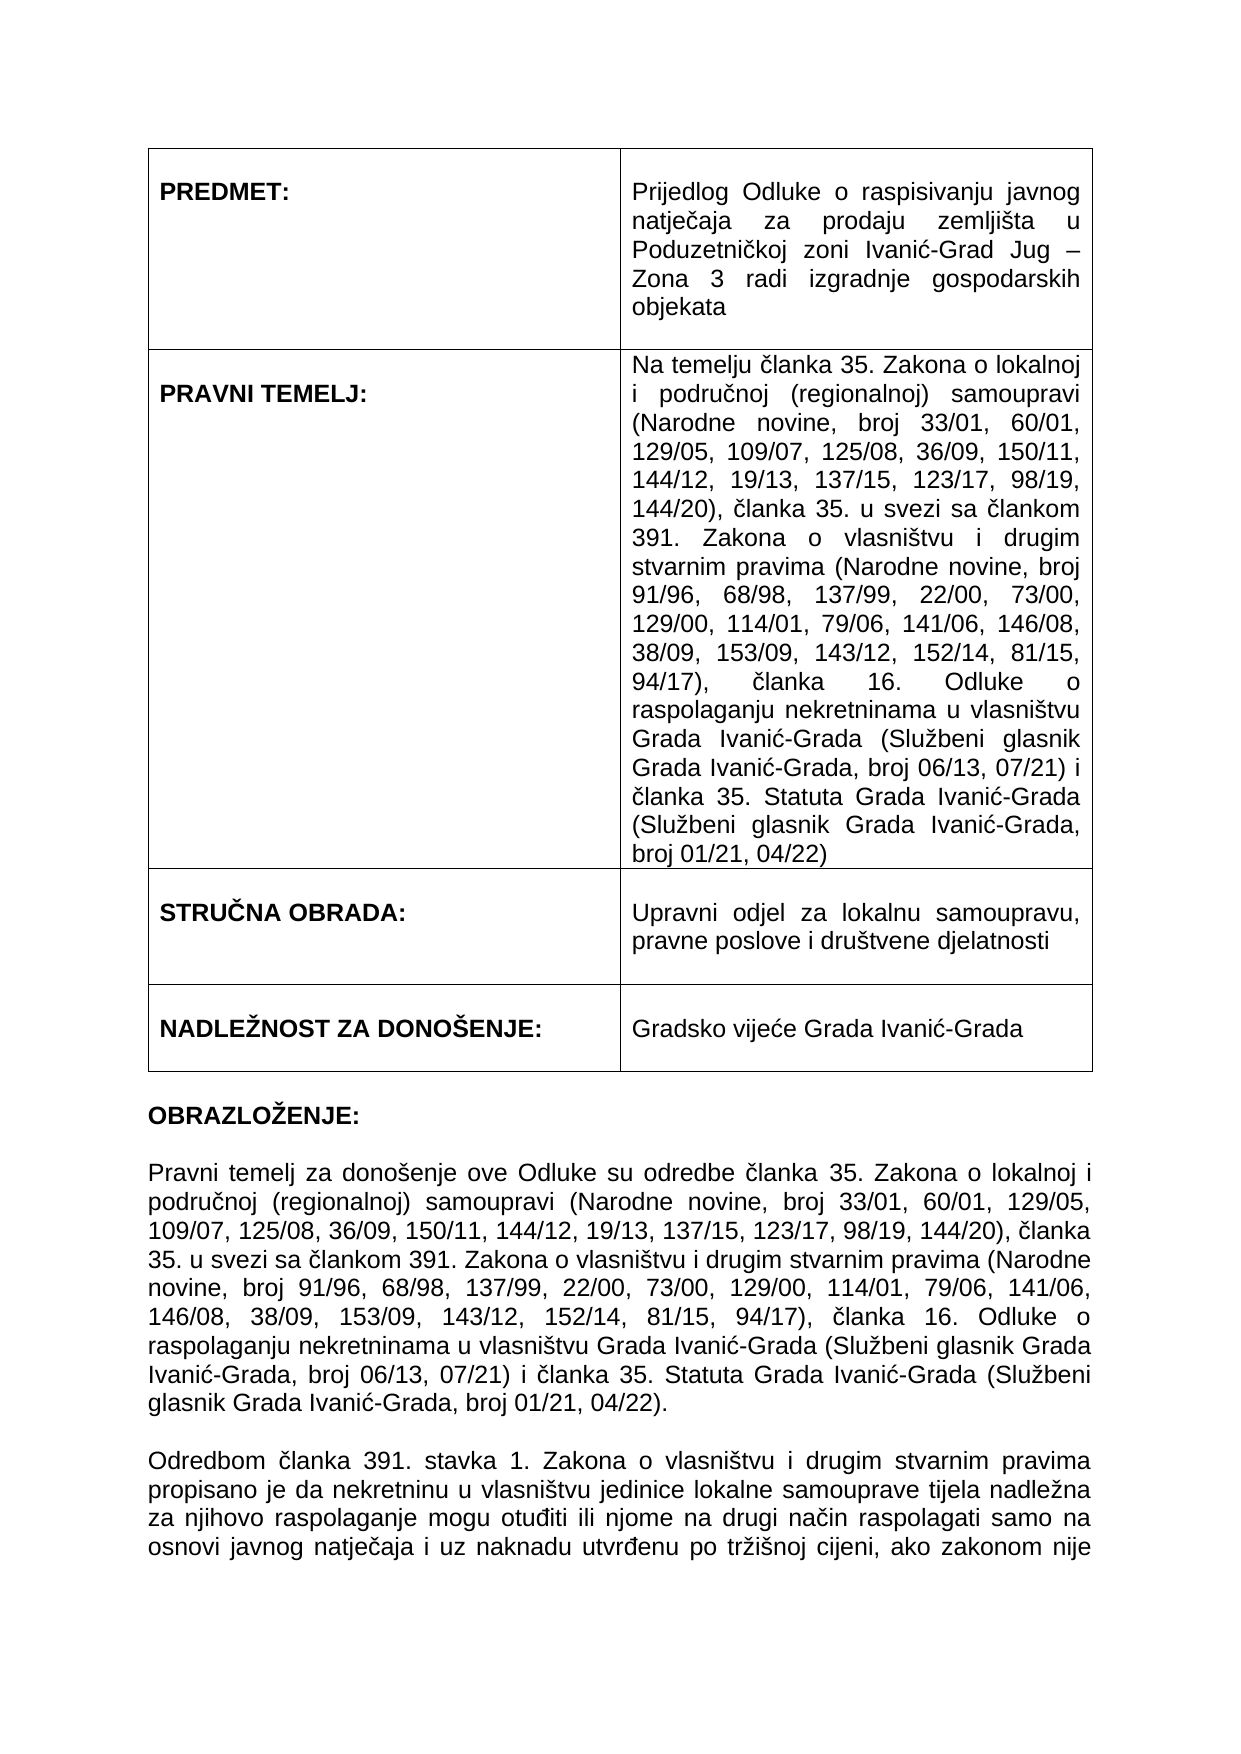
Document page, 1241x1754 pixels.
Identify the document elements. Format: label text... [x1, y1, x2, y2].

text Pravni temelj za donošenje ove Odluke su odredbe članka 35. Zakona o lokalnoj i područnoj (regionalnoj) samoupravi (Narodne novine, broj 33/01, 60/01, 129/05, 109/07, 125/08, 36/09, 150/11, 144/12, 19/13, 137/15, 123/17, 98/19, 144/20), članka 35. u svezi sa člankom 391. Zakona o vlasništvu i drugim stvarnim pravima (Narodne novine, broj 91/96, 68/98, 137/99, 22/00, 73/00, 129/00, 114/01, 79/06, 141/06, 146/08, 38/09, 153/09, 143/12, 152/14, 81/15, 94/17), članka 16. Odluke o raspolaganju nekretninama u vlasništvu Grada Ivanić-Grada (Službeni glasnik Grada Ivanić-Grada, broj 06/13, 07/21) i članka 35. Statuta Grada Ivanić-Grada (Službeni glasnik Grada Ivanić-Grada, broj 01/21, 04/22). [148, 1158, 1093, 1417]
table_header Prijedlog Odluke o raspisivanju javnog natječaja za prodaju zemljišta u Poduzetničkoj zoni Ivanić-Grad Jug – Zona 3 radi izgradnje gospodarskih objekata [621, 149, 1092, 349]
table_cell STRUČNA OBRADA: [149, 869, 620, 984]
table_header PREDMET: [149, 149, 620, 349]
table_cell NADLEŽNOST ZA DONOŠENJE: [149, 985, 620, 1071]
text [148, 1446, 1093, 1561]
table_cell Na temelju članka 35. Zakona o lokalnoj i područnoj (regionalnoj) samoupravi (Narodne novine, broj 33/01, 60/01, 129/05, 109/07, 125/08, 36/09, 150/11, 144/12, 19/13, 137/15, 123/17, 98/19, 144/20), članka 35. u svezi sa člankom 391. Zakona o vlasništvu i drugim stvarnim pravima (Narodne novine, broj 91/96, 68/98, 137/99, 22/00, 73/00, 129/00, 114/01, 79/06, 141/06, 146/08, 38/09, 153/09, 143/12, 152/14, 81/15, 94/17), članka 16. Odluke o raspolaganju nekretninama u vlasništvu Grada Ivanić-Grada (Službeni glasnik Grada Ivanić-Grada, broj 06/13, 07/21) i članka 35. Statuta Grada Ivanić-Grada (Službeni glasnik Grada Ivanić-Grada, broj 01/21, 04/22) [621, 350, 1092, 868]
table_cell Upravni odjel za lokalnu samoupravu, pravne poslove i društvene djelatnosti [621, 869, 1092, 984]
table_cell PRAVNI TEMELJ: [149, 350, 620, 868]
table_cell Gradsko vijeće Grada Ivanić-Grada [621, 985, 1092, 1071]
text OBRAZLOŽENJE: [148, 1101, 1093, 1129]
